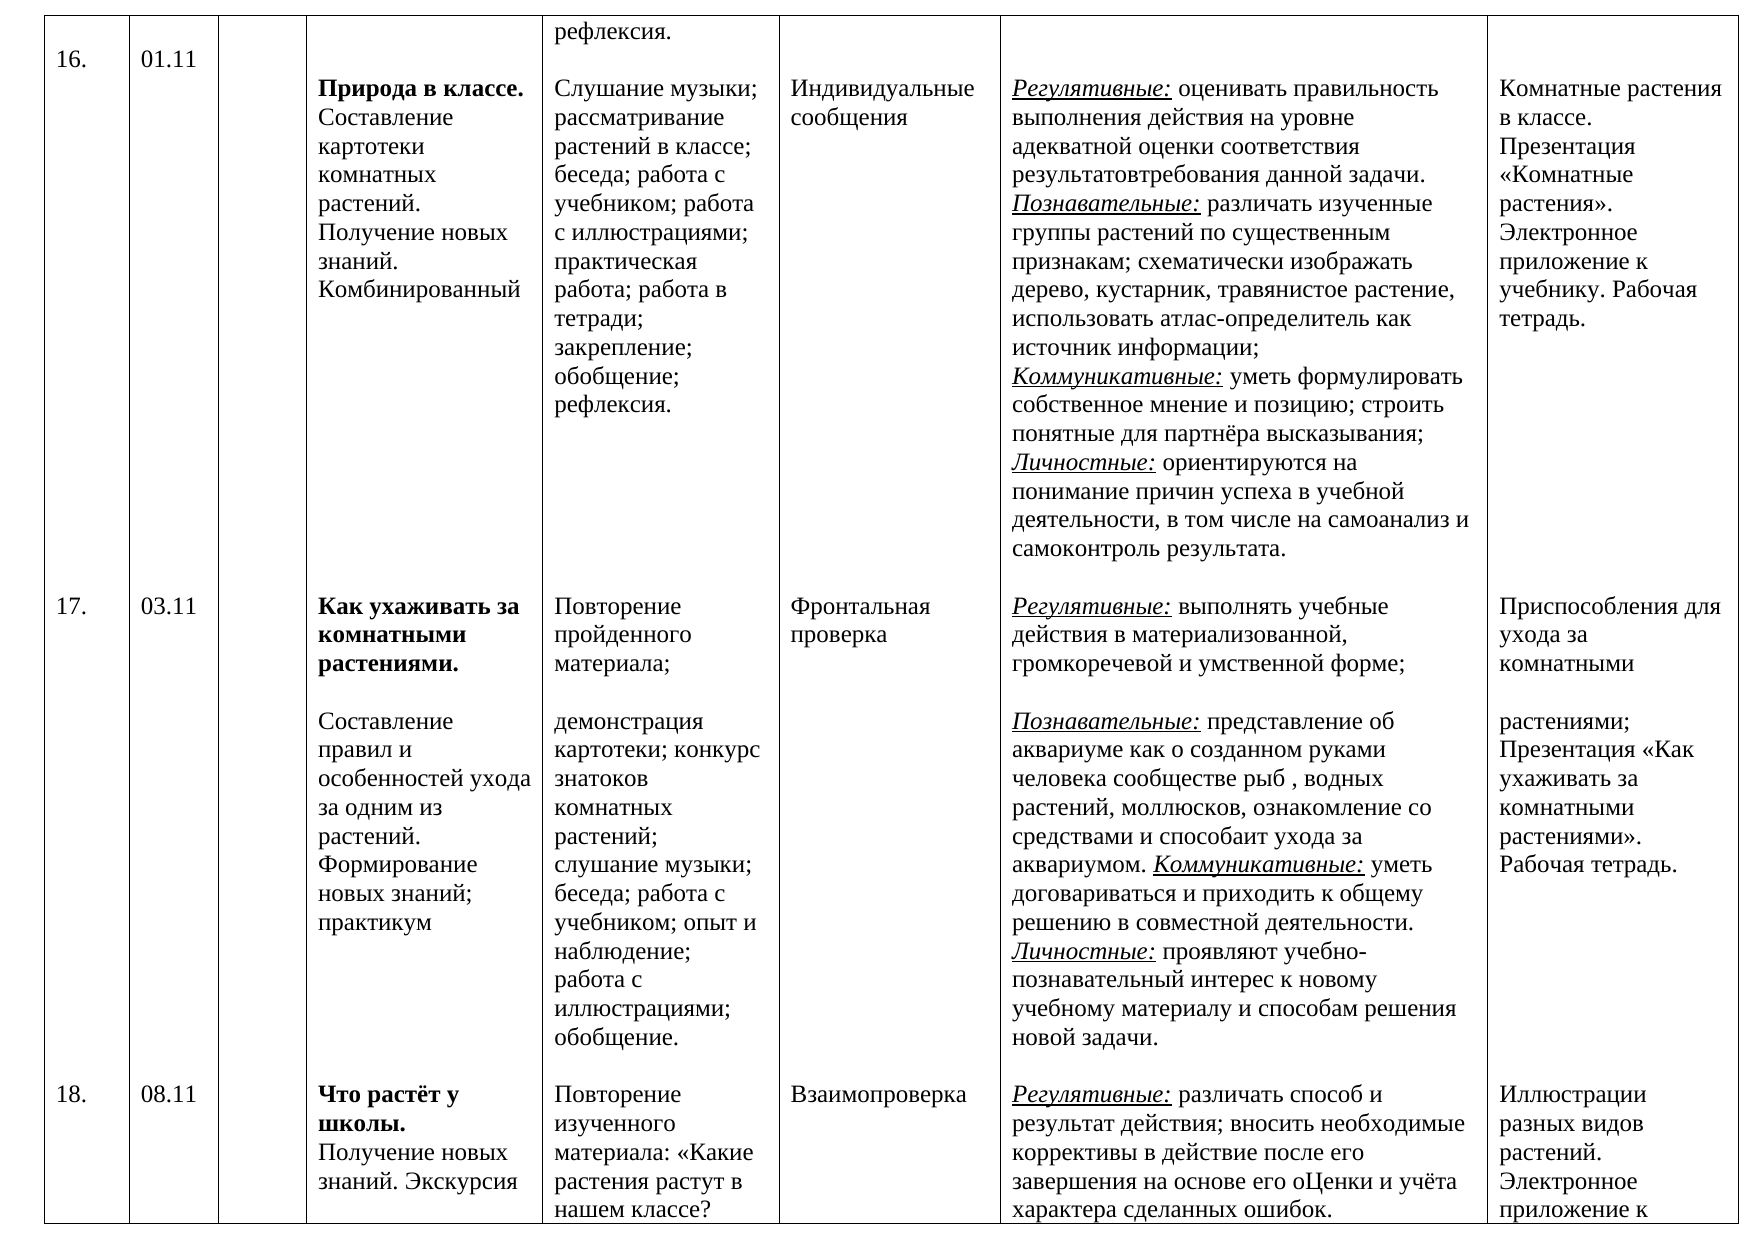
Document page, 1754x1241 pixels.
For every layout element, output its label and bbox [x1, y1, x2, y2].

table_cell [219, 16, 306, 1223]
table_cell [1001, 16, 1487, 1223]
table_cell [307, 16, 542, 1223]
table_cell [1488, 16, 1738, 1223]
table_cell [780, 16, 1000, 1223]
table_cell [130, 16, 218, 1223]
table_cell [543, 16, 779, 1223]
table_cell [45, 16, 129, 1223]
